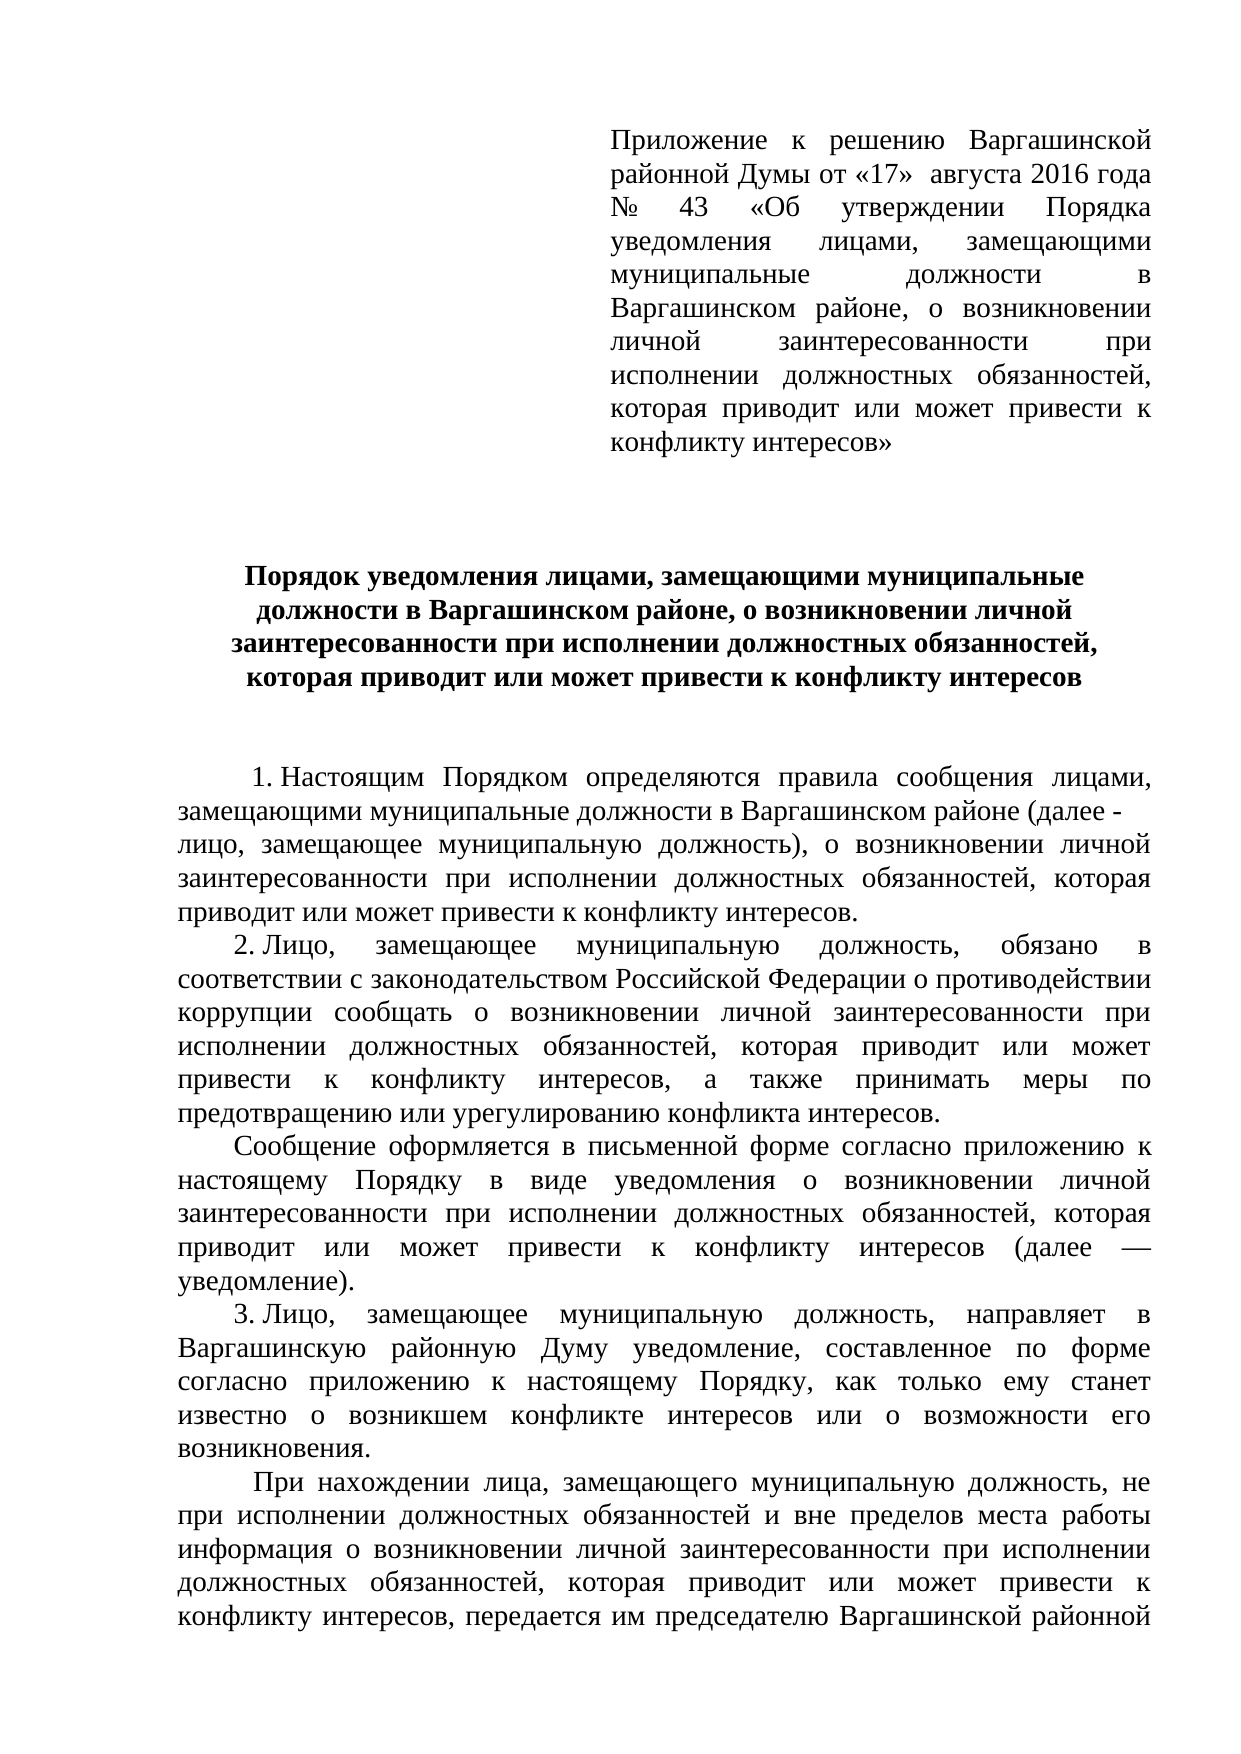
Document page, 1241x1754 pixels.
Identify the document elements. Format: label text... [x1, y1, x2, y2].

text лицо, замещающее муниципальную должность), о возникновении личной заинтересованности при исполнении должностных обязанностей, которая приводит или может привести к конфликту интересов. [177, 827, 1152, 927]
text Порядок уведомления лицами, замещающими муниципальные должности в Варгашинском районе, о возникновении личной заинтересованности при исполнении должностных обязанностей, которая приводит или может привести к конфликту интересов [177, 558, 1152, 692]
text 2. Лицо, замещающее муниципальную должность, обязано в соответствии с законодательством Российской Федерации о противодействии коррупции сообщать о возникновении личной заинтересованности при исполнении должностных обязанностей, которая приводит или может привести к конфликту интересов, а также принимать меры по предотвращению или урегулированию конфликта интересов. [177, 927, 1152, 1128]
text Сообщение оформляется в письменной форме согласно приложению к настоящему Порядку в виде уведомления о возникновении личной заинтересованности при исполнении должностных обязанностей, которая приводит или может привести к конфликту интересов (далее — уведомление). [177, 1128, 1152, 1296]
text Приложение к решению Варгашинской районной Думы от «17» августа 2016 года № 43 «Об утверждении Порядка уведомления лицами, замещающими муниципальные должности в Варгашинском районе, о возникновении личной заинтересованности при исполнении должностных обязанностей, которая приводит или может привести к конфликту интересов» [610, 122, 1152, 458]
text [177, 1464, 1152, 1632]
text 3. Лицо, замещающее муниципальную должность, направляет в Варгашинскую районную Думу уведомление, составленное по форме согласно приложению к настоящему Порядку, как только ему станет известно о возникшем конфликте интересов или о возможности его возникновения. [177, 1296, 1152, 1464]
text 1. Настоящим Порядком определяются правила сообщения лицами, замещающими муниципальные должности в Варгашинском районе (далее - [177, 759, 1152, 827]
